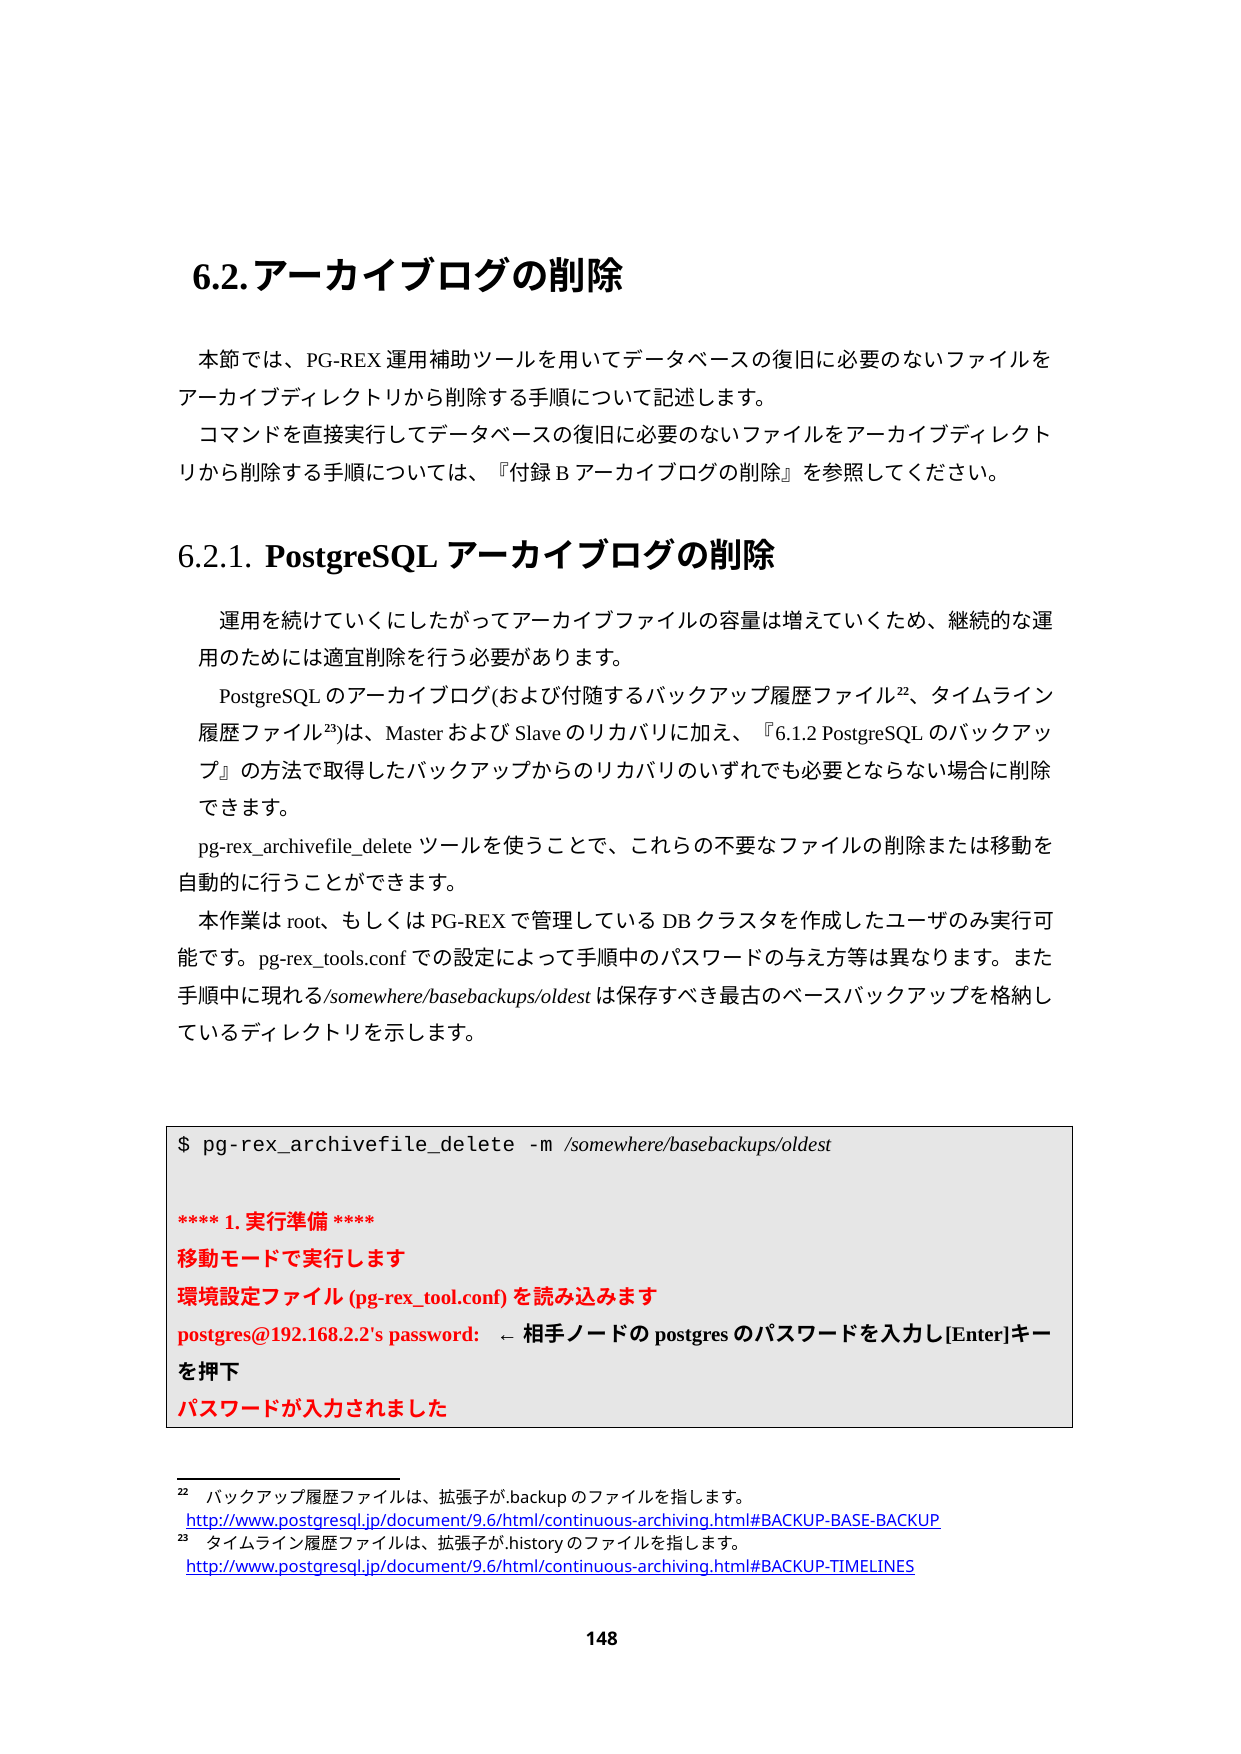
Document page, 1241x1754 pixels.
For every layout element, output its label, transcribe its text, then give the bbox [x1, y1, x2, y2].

text コマンドを直接実行してデータベースの復旧に必要のないファイルをアーカイブディレクトリから削除する手順については、『付録B アーカイブログの削除』を参照してください。 [177, 415, 1054, 490]
subtitle アーカイブログの削除 [192, 236, 1063, 311]
subtitle PostgreSQLアーカイブログの削除 [177, 515, 1063, 590]
text 運用を続けていくにしたがってアーカイブファイルの容量は増えていくため、継続的な運用のためには適宜削除を行う必要があります。 [198, 601, 1054, 676]
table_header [167, 1127, 1072, 1427]
text 本作業はroot、もしくはPG-REXで管理しているDBクラスタを作成したユーザのみ実行可能です。pg-rex_tools.conf での設定によって手順中のパスワードの与え方等は異なります。また手順中に現れる/somewhere/basebackups/oldestは保存すべき最古のベースバックアップを格納しているディレクトリを示します。 [177, 901, 1054, 1051]
text 本節では、PG-REX運用補助ツールを用いてデータベースの復旧に必要のないファイルをアーカイブディレクトリから削除する手順について記述します。 [177, 340, 1054, 415]
text pg-rex_archivefile_delete ツールを使うことで、これらの不要なファイルの削除または移動を自動的に行うことができます。 [177, 826, 1054, 901]
text PostgreSQLのアーカイブログ(および付随するバックアップ履歴ファイル、タイムライン履歴ファイル)は、MasterおよびSlaveのリカバリに加え、『6.1.2 PostgreSQLのバックアップ』の方法で取得したバックアップからのリカバリのいずれでも必要とならない場合に削除できます。 [198, 676, 1054, 826]
